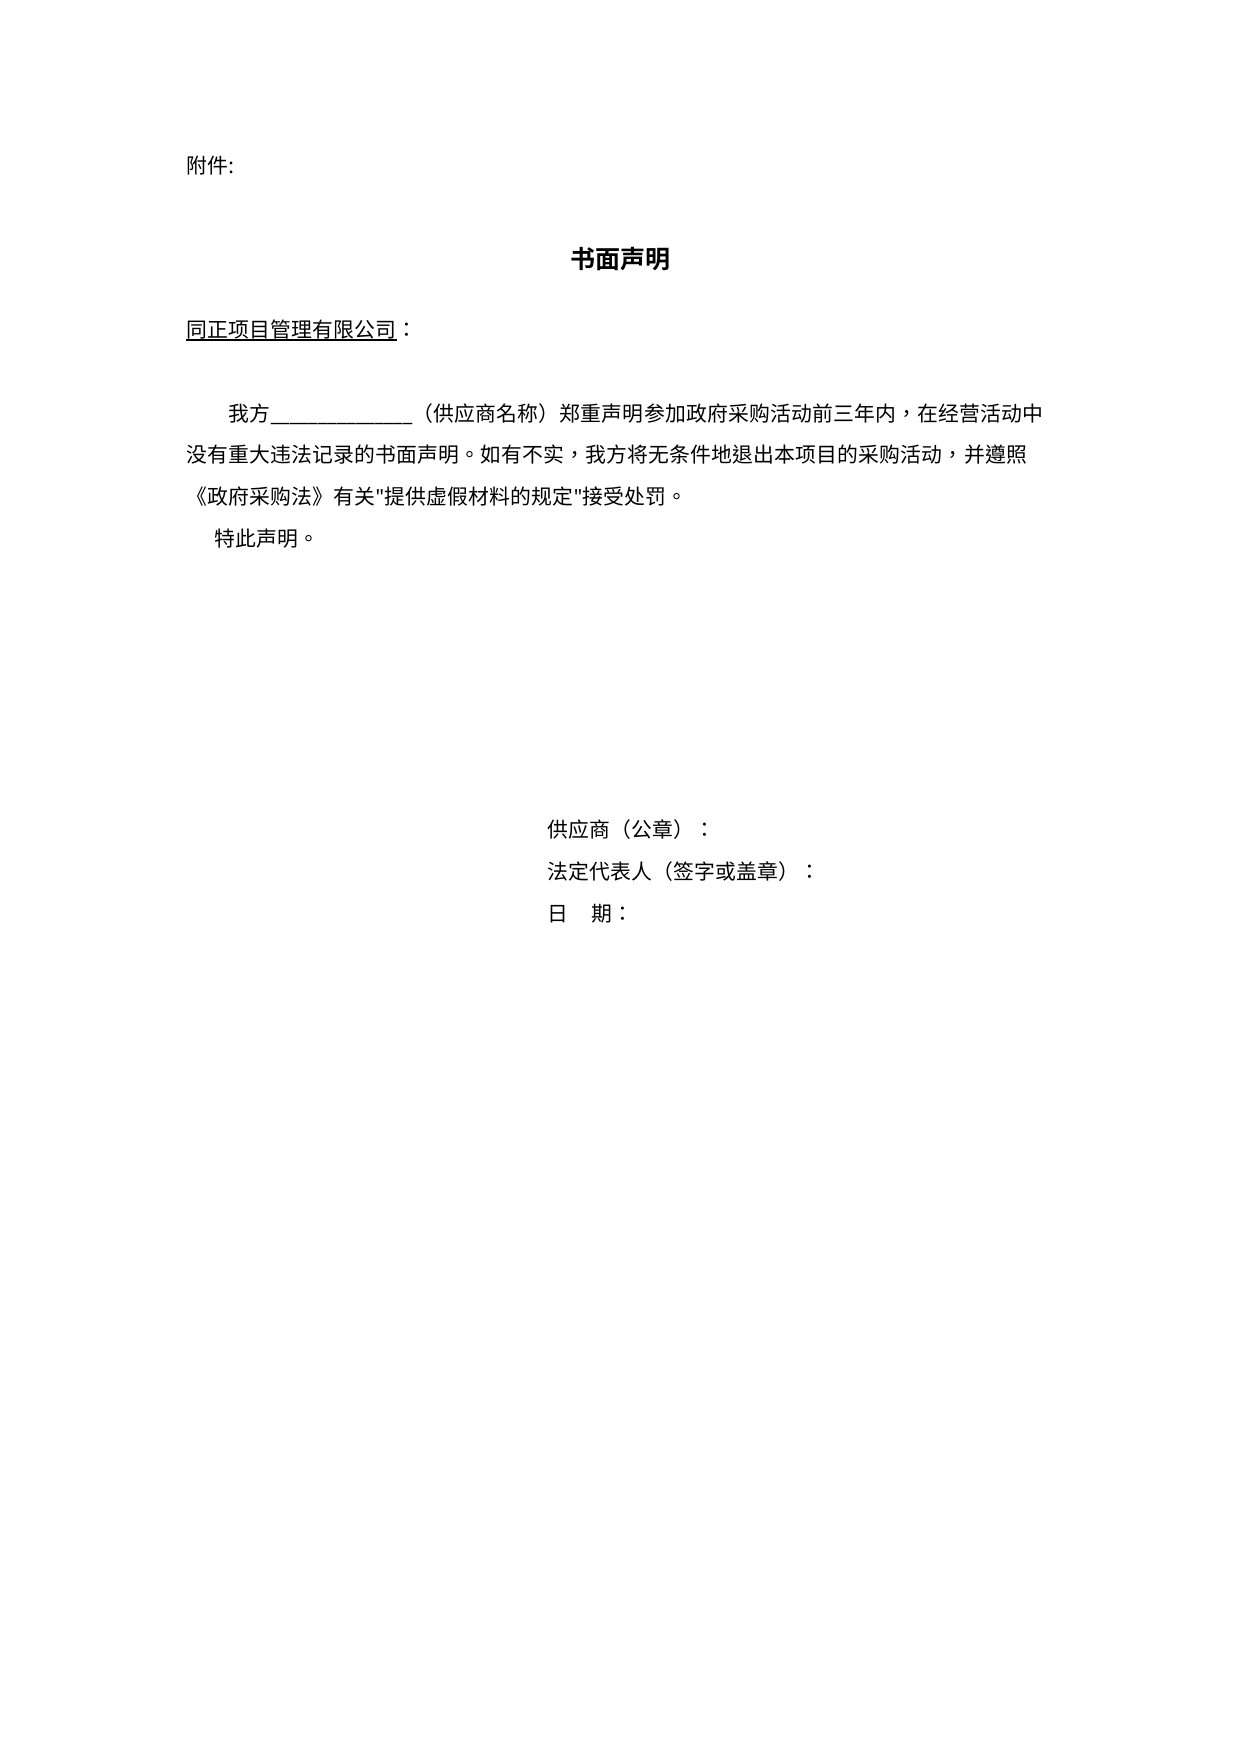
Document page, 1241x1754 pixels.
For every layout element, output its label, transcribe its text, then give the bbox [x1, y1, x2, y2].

list 书面声明 [186, 242, 1054, 276]
text 同正项目管理有限公司： [186, 304, 1054, 388]
text 法定代表人（签字或盖章）： [186, 846, 1054, 888]
list 附件: [186, 149, 1054, 179]
text 供应商（公章）： [186, 804, 1054, 846]
text 日 期： [186, 888, 1054, 929]
text 我方_______________（供应商名称）郑重声明参加政府采购活动前三年内，在经营活动中没有重大违法记录的书面声明。如有不实，我方将无条件地退出本项目的采购活动，并遵照《政府采购法》有关"提供虚假材料的规定"接受处罚。 特此声明。 [186, 388, 1054, 554]
